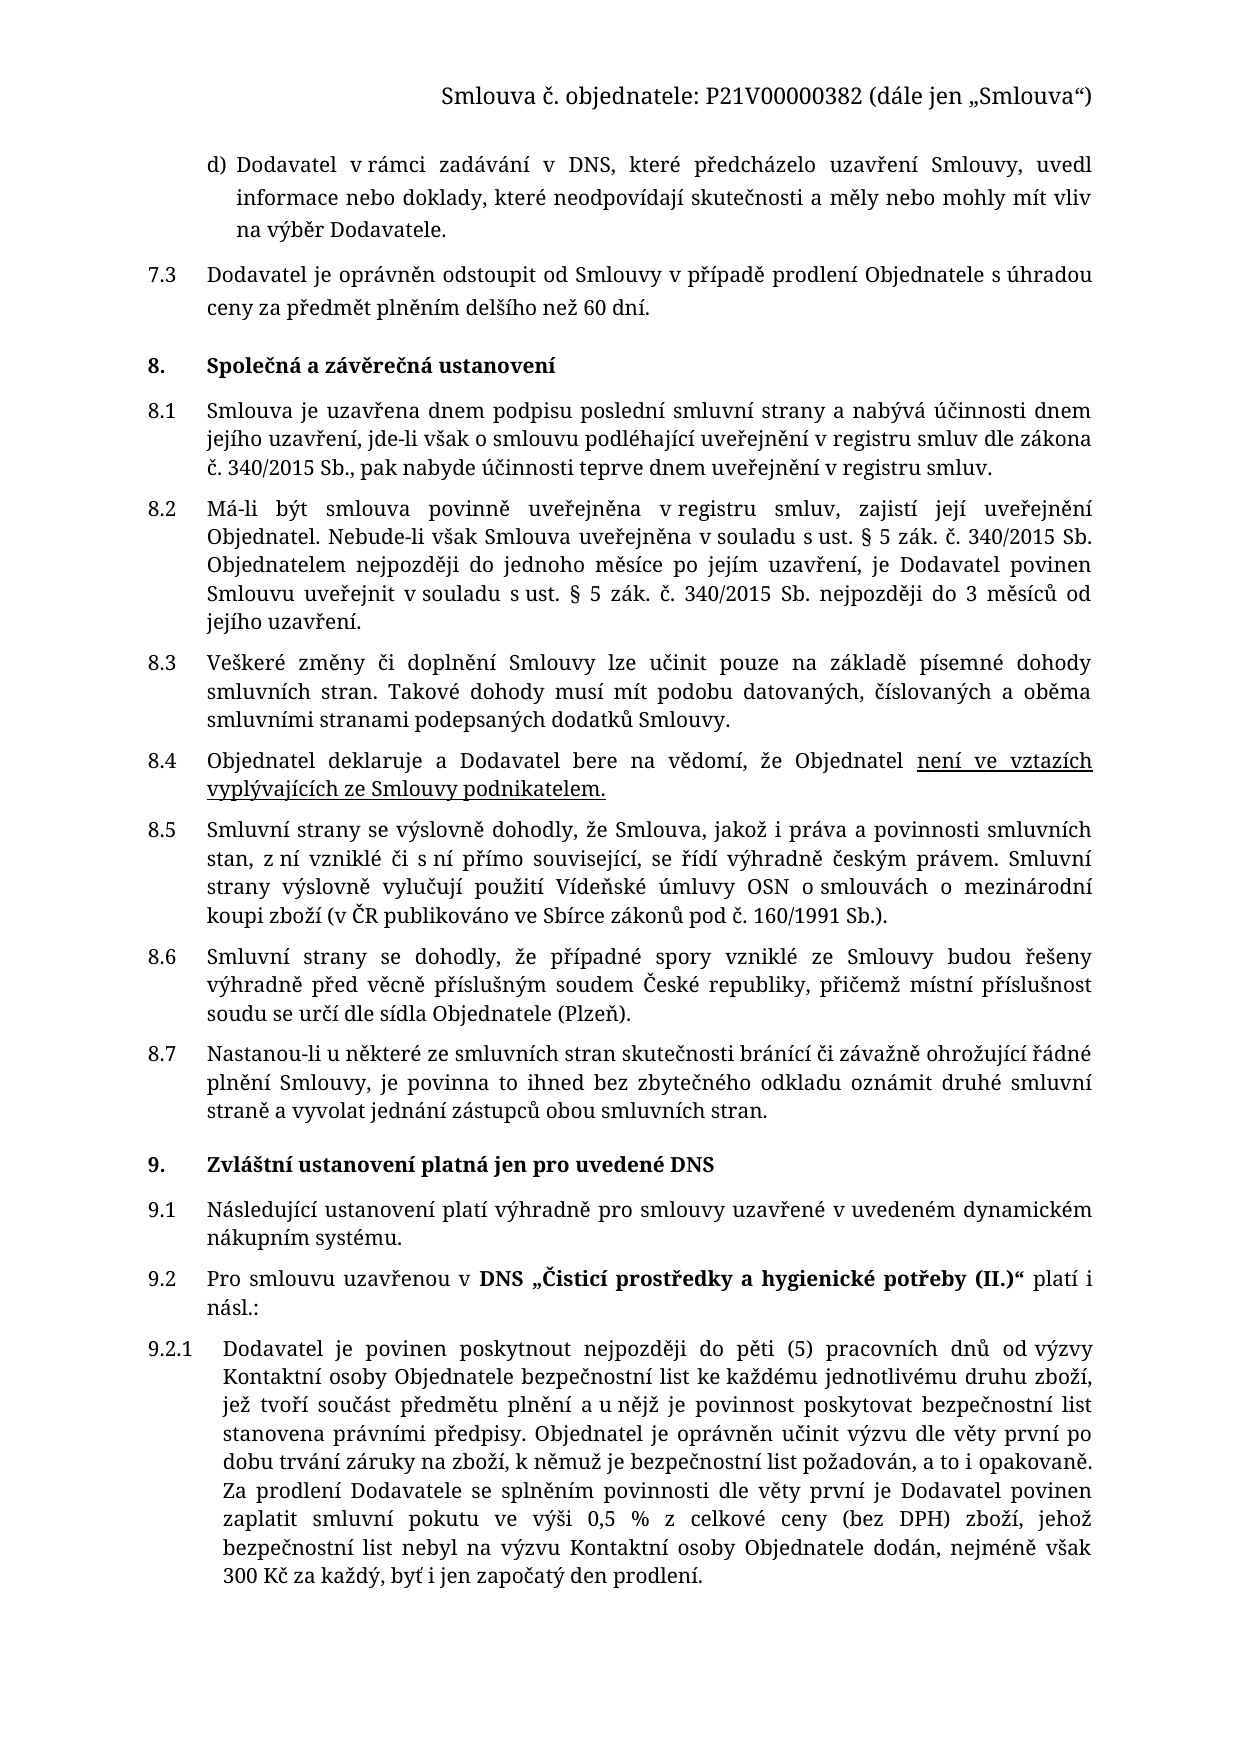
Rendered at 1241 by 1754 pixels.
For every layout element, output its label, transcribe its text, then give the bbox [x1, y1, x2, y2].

list Veškeré změny či doplnění Smlouvy lze učinit pouze na základě písemné dohody smluvních stran. Takové dohody musí mít podobu datovaných, číslovaných a oběma smluvními stranami podepsaných dodatků Smlouvy. [148, 648, 1093, 734]
list Smluvní strany se dohodly, že případné spory vzniklé ze Smlouvy budou řešeny výhradně před věcně příslušným soudem České republiky, přičemž místní příslušnost soudu se určí dle sídla Objednatele (Plzeň). [148, 942, 1093, 1027]
list Smluvní strany se výslovně dohodly, že Smlouva, jakož i práva a povinnosti smluvních stan, z ní vzniklé či s ní přímo související, se řídí výhradně českým právem. Smluvní strany výslovně vylučují použití Vídeňské úmluvy OSN o smlouvách o mezinárodní koupi zboží (v ČR publikováno ve Sbírce zákonů pod č. 160/1991 Sb.). [148, 816, 1093, 929]
list Smlouva je uzavřena dnem podpisu poslední smluvní strany a nabývá účinnosti dnem jejího uzavření, jde-li však o smlouvu podléhající uveřejnění v registru smluv dle zákona č. 340/2015 Sb., pak nabyde účinnosti teprve dnem uveřejnění v registru smluv. [148, 396, 1093, 481]
list Objednatel deklaruje a Dodavatel bere na vědomí, že Objednatel není ve vztazích vyplývajících ze Smlouvy podnikatelem. [148, 746, 1093, 803]
list Zvláštní ustanovení platná jen pro uvedené DNS [148, 1150, 1093, 1178]
list Dodavatel v rámci zadávání v DNS, které předcházelo uzavření Smlouvy, uvedl informace nebo doklady, které neodpovídají skutečnosti a měly nebo mohly mít vliv na výběr Dodavatele. [207, 150, 1093, 244]
list Pro smlouvu uzavřenou v DNS „Čisticí prostředky a hygienické potřeby (II.)“ platí i násl.: [148, 1264, 1093, 1321]
list Dodavatel je povinen poskytnout nejpozději do pěti (5) pracovních dnů od výzvy Kontaktní osoby Objednatele bezpečnostní list ke každému jednotlivému druhu zboží, jež tvoří součást předmětu plnění a u nějž je povinnost poskytovat bezpečnostní list stanovena právními předpisy. Objednatel je oprávněn učinit výzvu dle věty první po dobu trvání záruky na zboží, k němuž je bezpečnostní list požadován, a to i opakovaně. Za prodlení Dodavatele se splněním povinnosti dle věty první je Dodavatel povinen zaplatit smluvní pokutu ve výši 0,5 % z celkové ceny (bez DPH) zboží, jehož bezpečnostní list nebyl na výzvu Kontaktní osoby Objednatele dodán, nejméně však 300 Kč za každý, byť i jen započatý den prodlení. [148, 1334, 1093, 1590]
list Dodavatel je oprávněn odstoupit od Smlouvy v případě prodlení Objednatele s úhradou ceny za předmět plněním delšího než 60 dní. [148, 261, 1093, 322]
list Společná a závěrečná ustanovení [148, 351, 1093, 379]
list Má-li být smlouva povinně uveřejněna v registru smluv, zajistí její uveřejnění Objednatel. Nebude-li však Smlouva uveřejněna v souladu s ust. § 5 zák. č. 340/2015 Sb. Objednatelem nejpozději do jednoho měsíce po jejím uzavření, je Dodavatel povinen Smlouvu uveřejnit v souladu s ust. § 5 zák. č. 340/2015 Sb. nejpozději do 3 měsíců od jejího uzavření. [148, 494, 1093, 636]
list Následující ustanovení platí výhradně pro smlouvy uzavřené v uvedeném dynamickém nákupním systému. [148, 1195, 1093, 1252]
list Nastanou-li u některé ze smluvních stran skutečnosti bránící či závažně ohrožující řádné plnění Smlouvy, je povinna to ihned bez zbytečného odkladu oznámit druhé smluvní straně a vyvolat jednání zástupců obou smluvních stran. [148, 1039, 1093, 1125]
